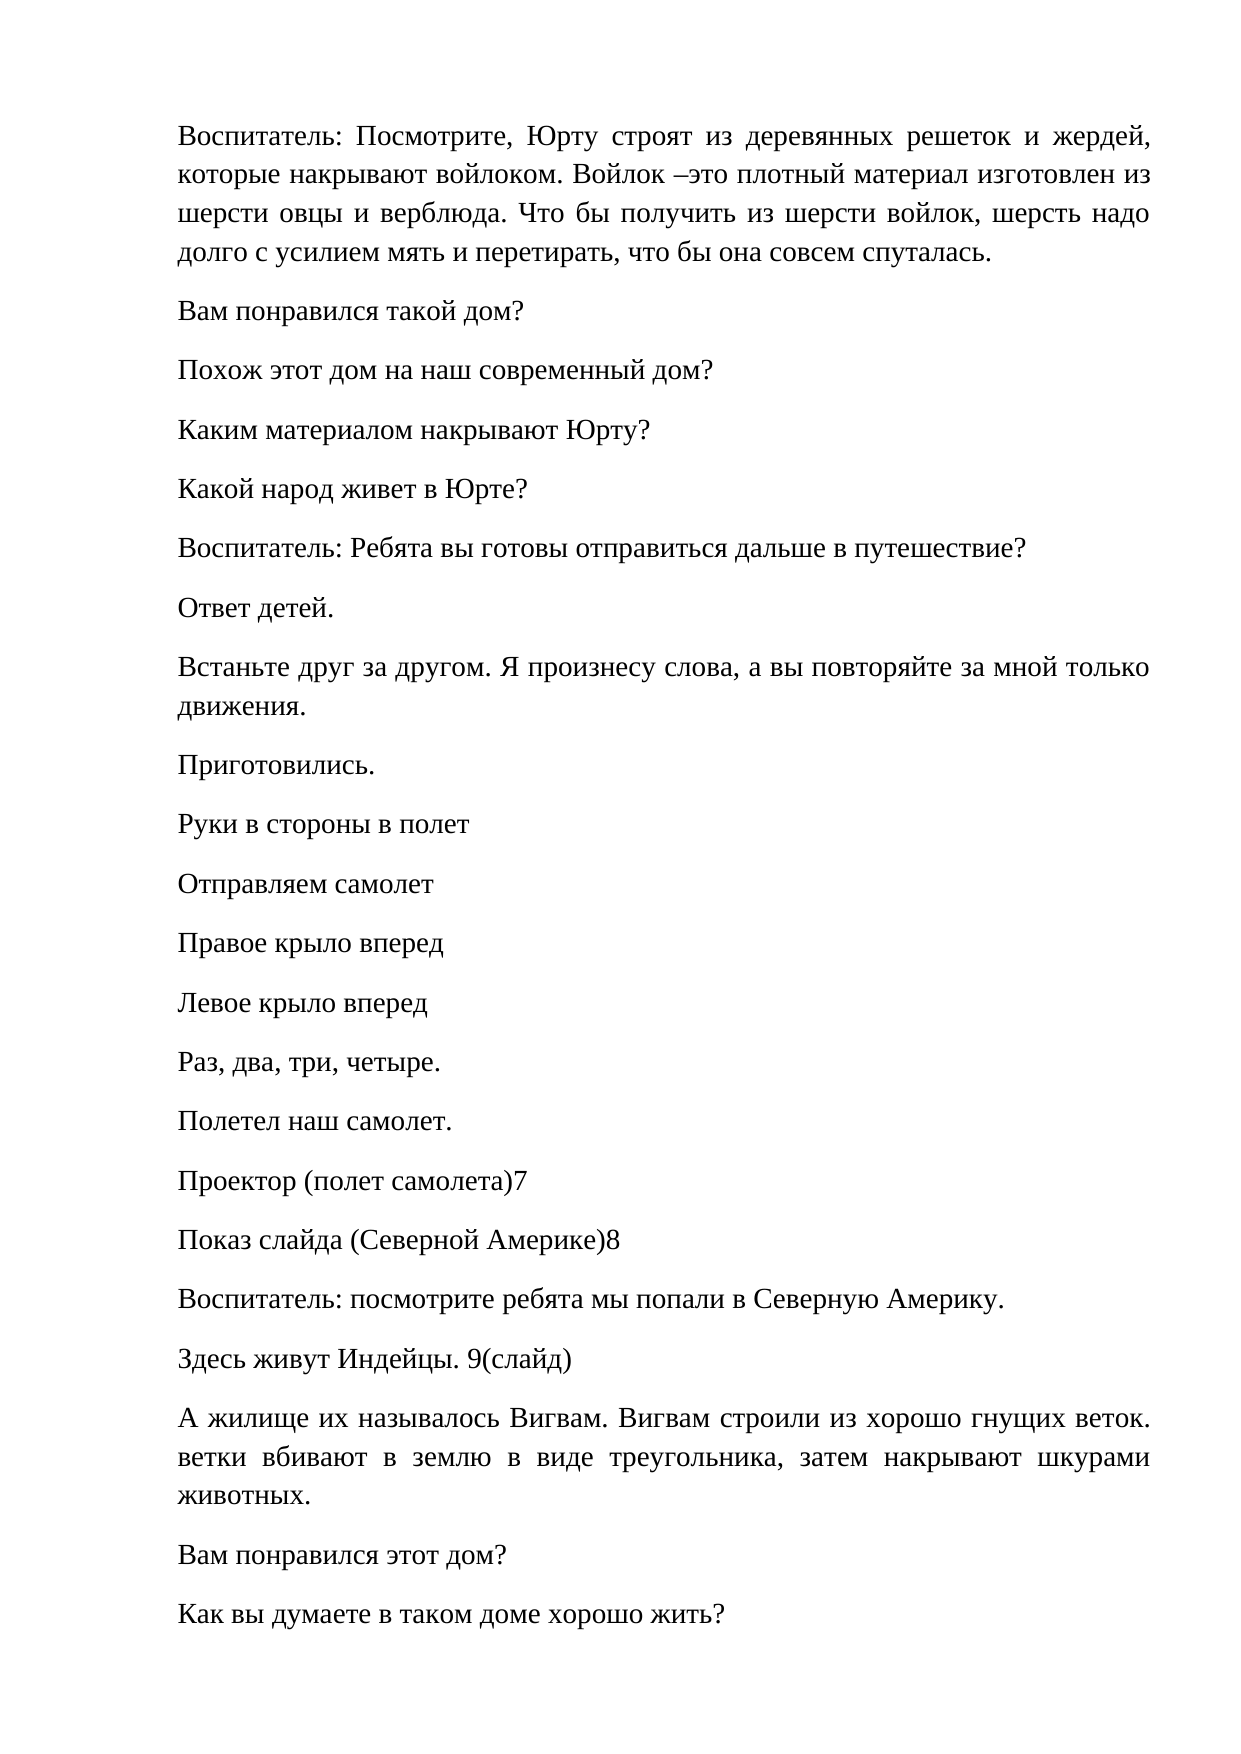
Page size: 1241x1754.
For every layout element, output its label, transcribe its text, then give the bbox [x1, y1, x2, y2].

text Показ слайда (Северной Америке)8 [177, 1222, 1152, 1256]
text Вам понравился такой дом? [177, 293, 1152, 327]
text А жилище их называлось Вигвам. Вигвам строили из хорошо гнущих веток. ветки вбивают в землю в виде треугольника, затем накрывают шкурами животных. [177, 1400, 1152, 1511]
text Как вы думаете в таком доме хорошо жить? [177, 1596, 1152, 1630]
text Руки в стороны в полет [177, 807, 1152, 840]
text Левое крыло вперед [177, 985, 1152, 1018]
text Здесь живут Индейцы. 9(слайд) [177, 1341, 1152, 1374]
text Приготовились. [177, 747, 1152, 781]
text Раз, два, три, четыре. [177, 1044, 1152, 1078]
text Каким материалом накрывают Юрту? [177, 412, 1152, 445]
text Правое крыло вперед [177, 925, 1152, 959]
text Ответ детей. [177, 590, 1152, 623]
text Воспитатель: Посмотрите, Юрту строят из деревянных решеток и жердей, которые накрывают войлоком. Войлок –это плотный материал изготовлен из шерсти овцы и верблюда. Что бы получить из шерсти войлок, шерсть надо долго с усилием мять и перетирать, что бы она совсем спуталась. [177, 118, 1152, 267]
text Полетел наш самолет. [177, 1103, 1152, 1137]
text Отправляем самолет [177, 866, 1152, 899]
text Похож этот дом на наш современный дом? [177, 352, 1152, 386]
text Встаньте друг за другом. Я произнесу слова, а вы повторяйте за мной только движения. [177, 649, 1152, 721]
text Проектор (полет самолета)7 [177, 1163, 1152, 1196]
text Вам понравился этот дом? [177, 1537, 1152, 1570]
text Воспитатель: Ребята вы готовы отправиться дальше в путешествие? [177, 531, 1152, 564]
text Какой народ живет в Юрте? [177, 471, 1152, 505]
text Воспитатель: посмотрите ребята мы попали в Северную Америку. [177, 1282, 1152, 1315]
